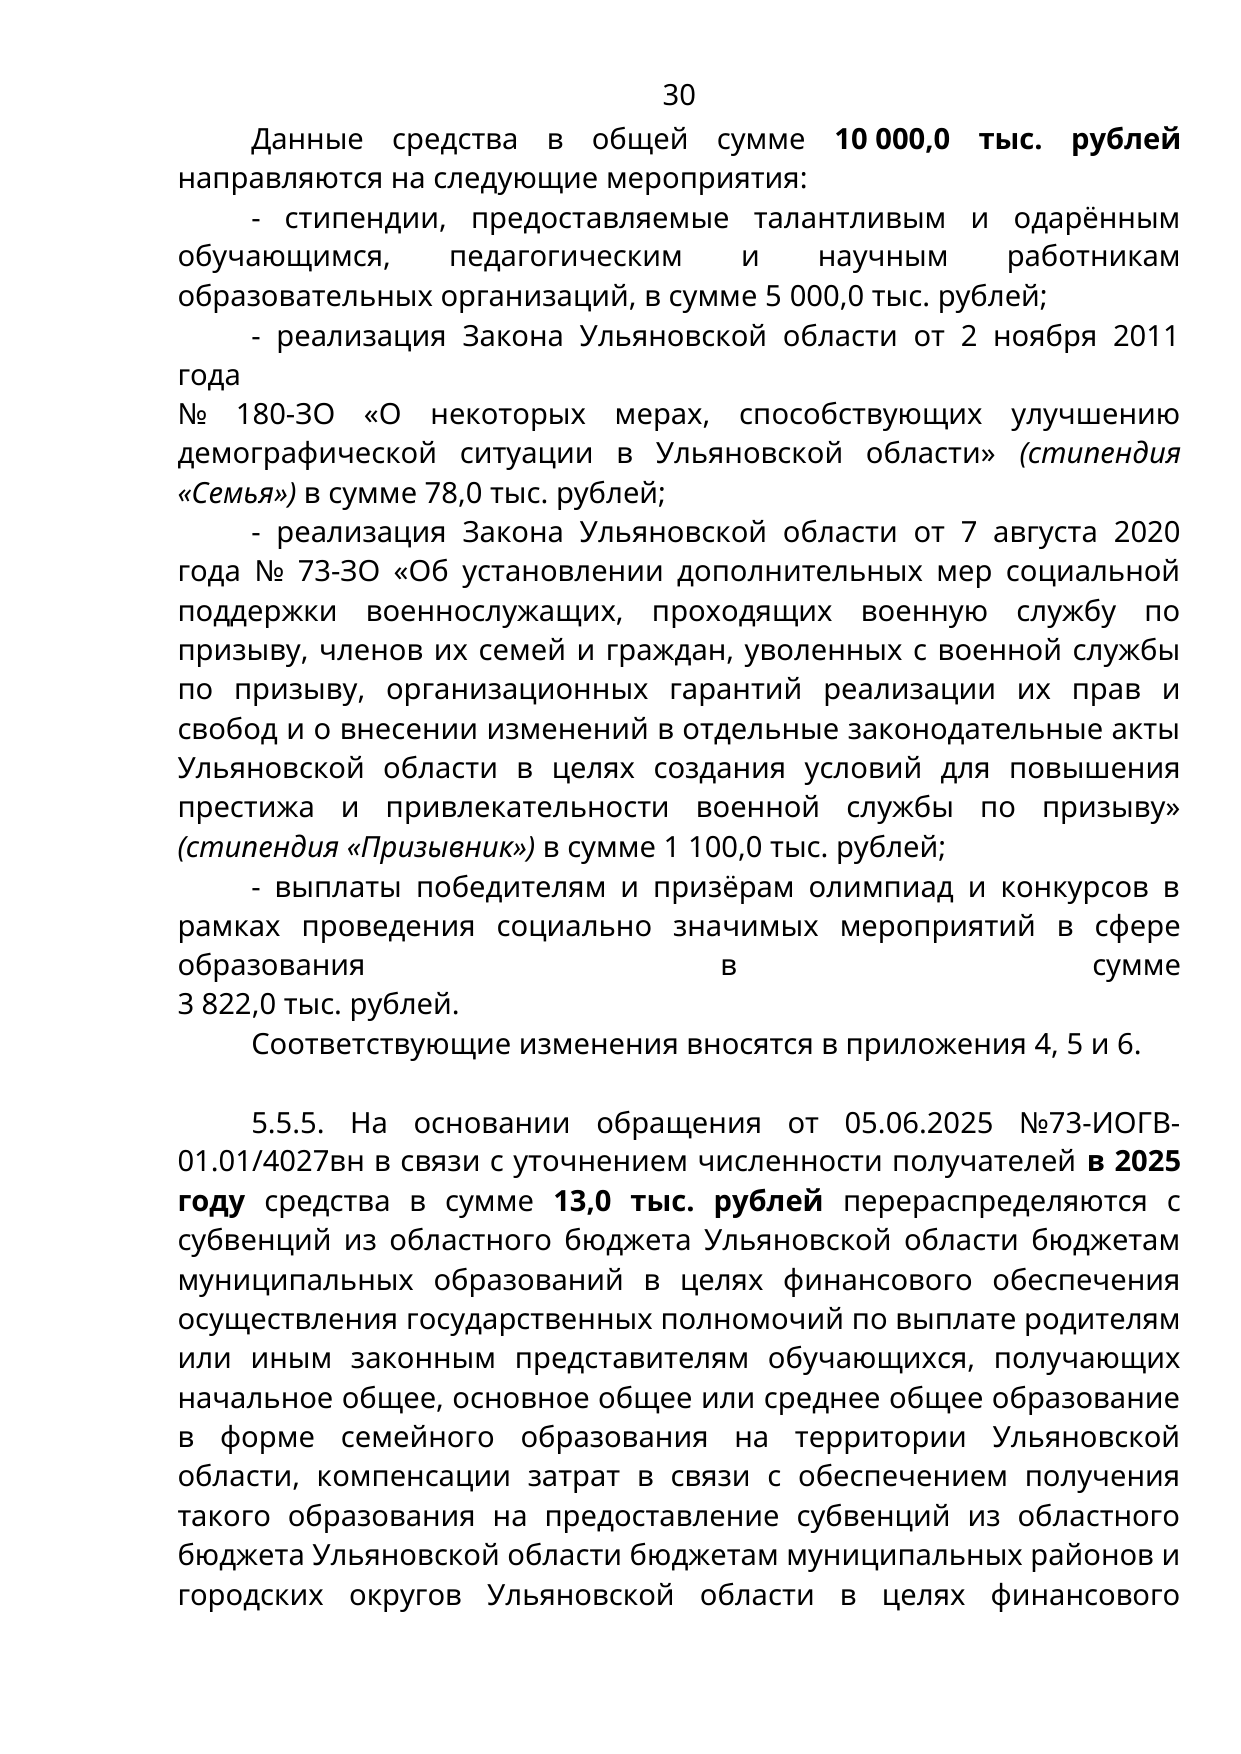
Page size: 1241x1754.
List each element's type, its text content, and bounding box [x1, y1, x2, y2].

text - реализация Закона Ульяновской области от 2 ноября 2011 года № 180-ЗО «О некоторых мерах, способствующих улучшению демографической ситуации в Ульяновской области» (стипендия «Семья») в сумме 78,0 тыс. рублей; [177, 315, 1181, 512]
text - реализация Закона Ульяновской области от 7 августа 2020 года № 73-ЗО «Об установлении дополнительных мер социальной поддержки военнослужащих, проходящих военную службу по призыву, членов их семей и граждан, уволенных с военной службы по призыву, организационных гарантий реализации их прав и свобод и о внесении изменений в отдельные законодательные акты Ульяновской области в целях создания условий для повышения престижа и привлекательности военной службы по призыву» (стипендия «Призывник») в сумме 1 100,0 тыс. рублей; [177, 512, 1181, 866]
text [177, 1102, 1181, 1613]
text Соответствующие изменения вносятся в приложения 4, 5 и 6. [177, 1023, 1181, 1062]
text - выплаты победителям и призёрам олимпиад и конкурсов в рамках проведения социально значимых мероприятий в сфере образования в сумме 3 822,0 тыс. рублей. [177, 866, 1181, 1023]
text - стипендии, предоставляемые талантливым и одарённым обучающимся, педагогическим и научным работникам образовательных организаций, в сумме 5 000,0 тыс. рублей; [177, 197, 1181, 315]
text Данные средства в общей сумме 10 000,0 тыс. рублей направляются на следующие мероприятия: [177, 118, 1181, 197]
